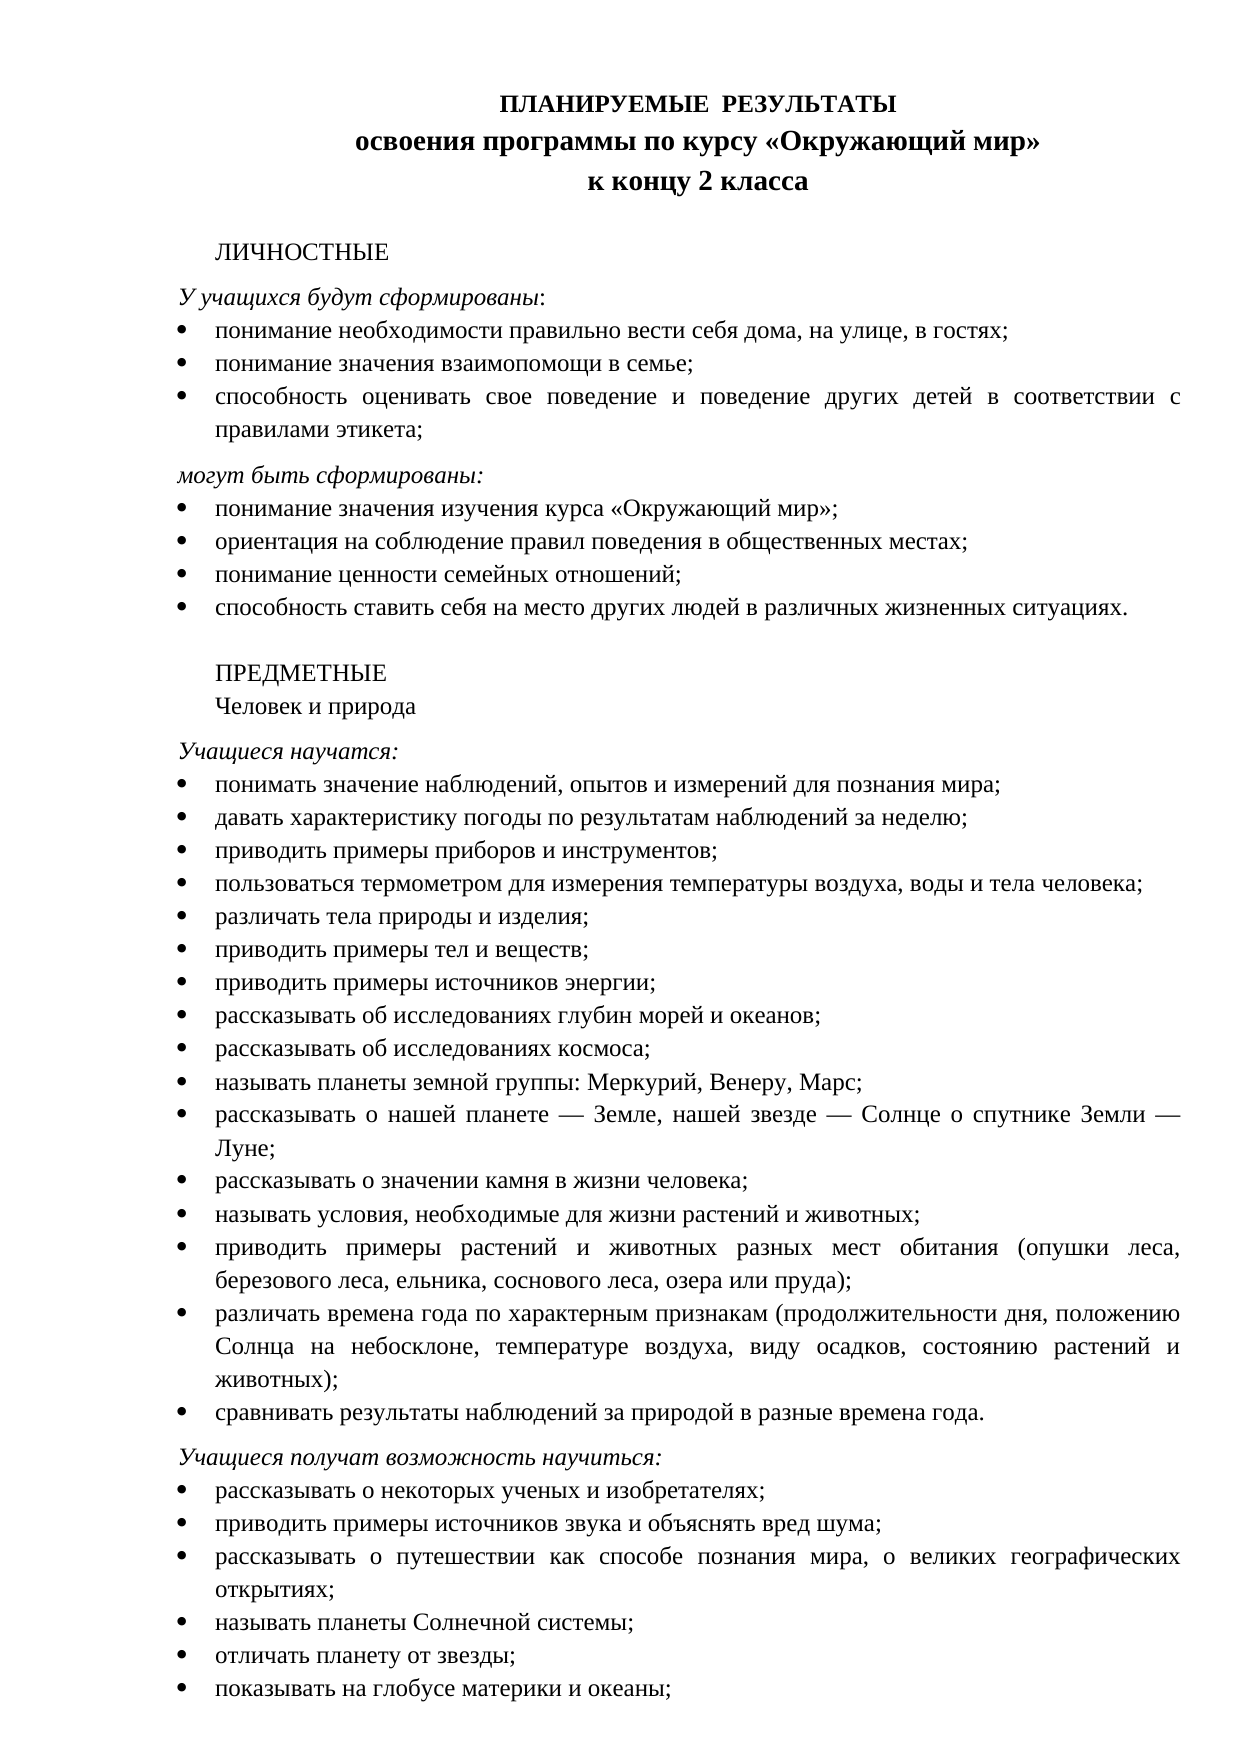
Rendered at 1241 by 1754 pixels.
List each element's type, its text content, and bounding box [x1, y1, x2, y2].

list понимание значения взаимопомощи в семье; [177, 348, 1181, 377]
text ЛИЧНОСТНЫЕ [177, 237, 1181, 265]
list рассказывать о путешествии как способе познания мира, о великих географических открытиях; [177, 1541, 1181, 1603]
list способность ставить себя на место других людей в различных жизненных ситуациях. [177, 592, 1181, 621]
text к концу 2 класса [177, 163, 1181, 197]
list рассказывать о значении камня в жизни человека; [177, 1166, 1181, 1194]
list приводить примеры тел и веществ; [177, 934, 1181, 963]
list понимание значения изучения курса «Окружающий мир»; [177, 493, 1181, 521]
list приводить примеры растений и животных разных мест обитания (опушки леса, березового леса, ельника, соснового леса, озера или пруда); [177, 1232, 1181, 1293]
list называть планеты Солнечной системы; [177, 1607, 1181, 1636]
list сравнивать результаты наблюдений за природой в разные времена года. [177, 1397, 1181, 1426]
text У учащихся будут сформированы: [177, 282, 1181, 311]
text ПЛАНИРУЕМЫЕ РЕЗУЛЬТАТЫ [177, 89, 1181, 117]
list понимать значение наблюдений, опытов и измерений для познания мира; [177, 769, 1181, 798]
list приводить примеры приборов и инструментов; [177, 835, 1181, 864]
text Учащиеся научатся: [177, 736, 1181, 765]
text Человек и природа [177, 691, 1181, 719]
list рассказывать о некоторых ученых и изобретателях; [177, 1475, 1181, 1504]
list рассказывать об исследованиях космоса; [177, 1033, 1181, 1062]
list называть планеты земной группы: Меркурий, Венеру, Марс; [177, 1067, 1181, 1095]
list давать характеристику погоды по результатам наблюдений за неделю; [177, 802, 1181, 831]
list ориентация на соблюдение правил поведения в общественных местах; [177, 526, 1181, 554]
list отличать планету от звезды; [177, 1640, 1181, 1669]
text могут быть сформированы: [177, 460, 1181, 488]
list называть условия, необходимые для жизни растений и животных; [177, 1199, 1181, 1227]
list способность оценивать свое поведение и поведение других детей в соответствии с правилами этикета; [177, 381, 1181, 443]
list понимание ценности семейных отношений; [177, 559, 1181, 587]
list пользоваться термометром для измерения температуры воздуха, воды и тела человека; [177, 868, 1181, 897]
text Учащиеся получат возможность научиться: [177, 1442, 1181, 1471]
list различать времена года по характерным признакам (продолжительности дня, положению Солнца на небосклоне, температуре воздуха, виду осадков, состоянию растений и животных); [177, 1298, 1181, 1392]
list показывать на глобусе материки и океаны; [177, 1673, 1181, 1702]
text ПРЕДМЕТНЫЕ [177, 658, 1181, 687]
list приводить примеры источников звука и объяснять вред шума; [177, 1508, 1181, 1537]
list различать тела природы и изделия; [177, 901, 1181, 930]
list рассказывать об исследованиях глубин морей и океанов; [177, 1001, 1181, 1029]
list рассказывать о нашей планете — Земле, нашей звезде — Солнце о спутнике Земли — Луне; [177, 1099, 1181, 1161]
text освоения программы по курсу «Окружающий мир» [177, 123, 1181, 157]
list приводить примеры источников энергии; [177, 967, 1181, 996]
list понимание необходимости правильно вести себя дома, на улице, в гостях; [177, 315, 1181, 344]
